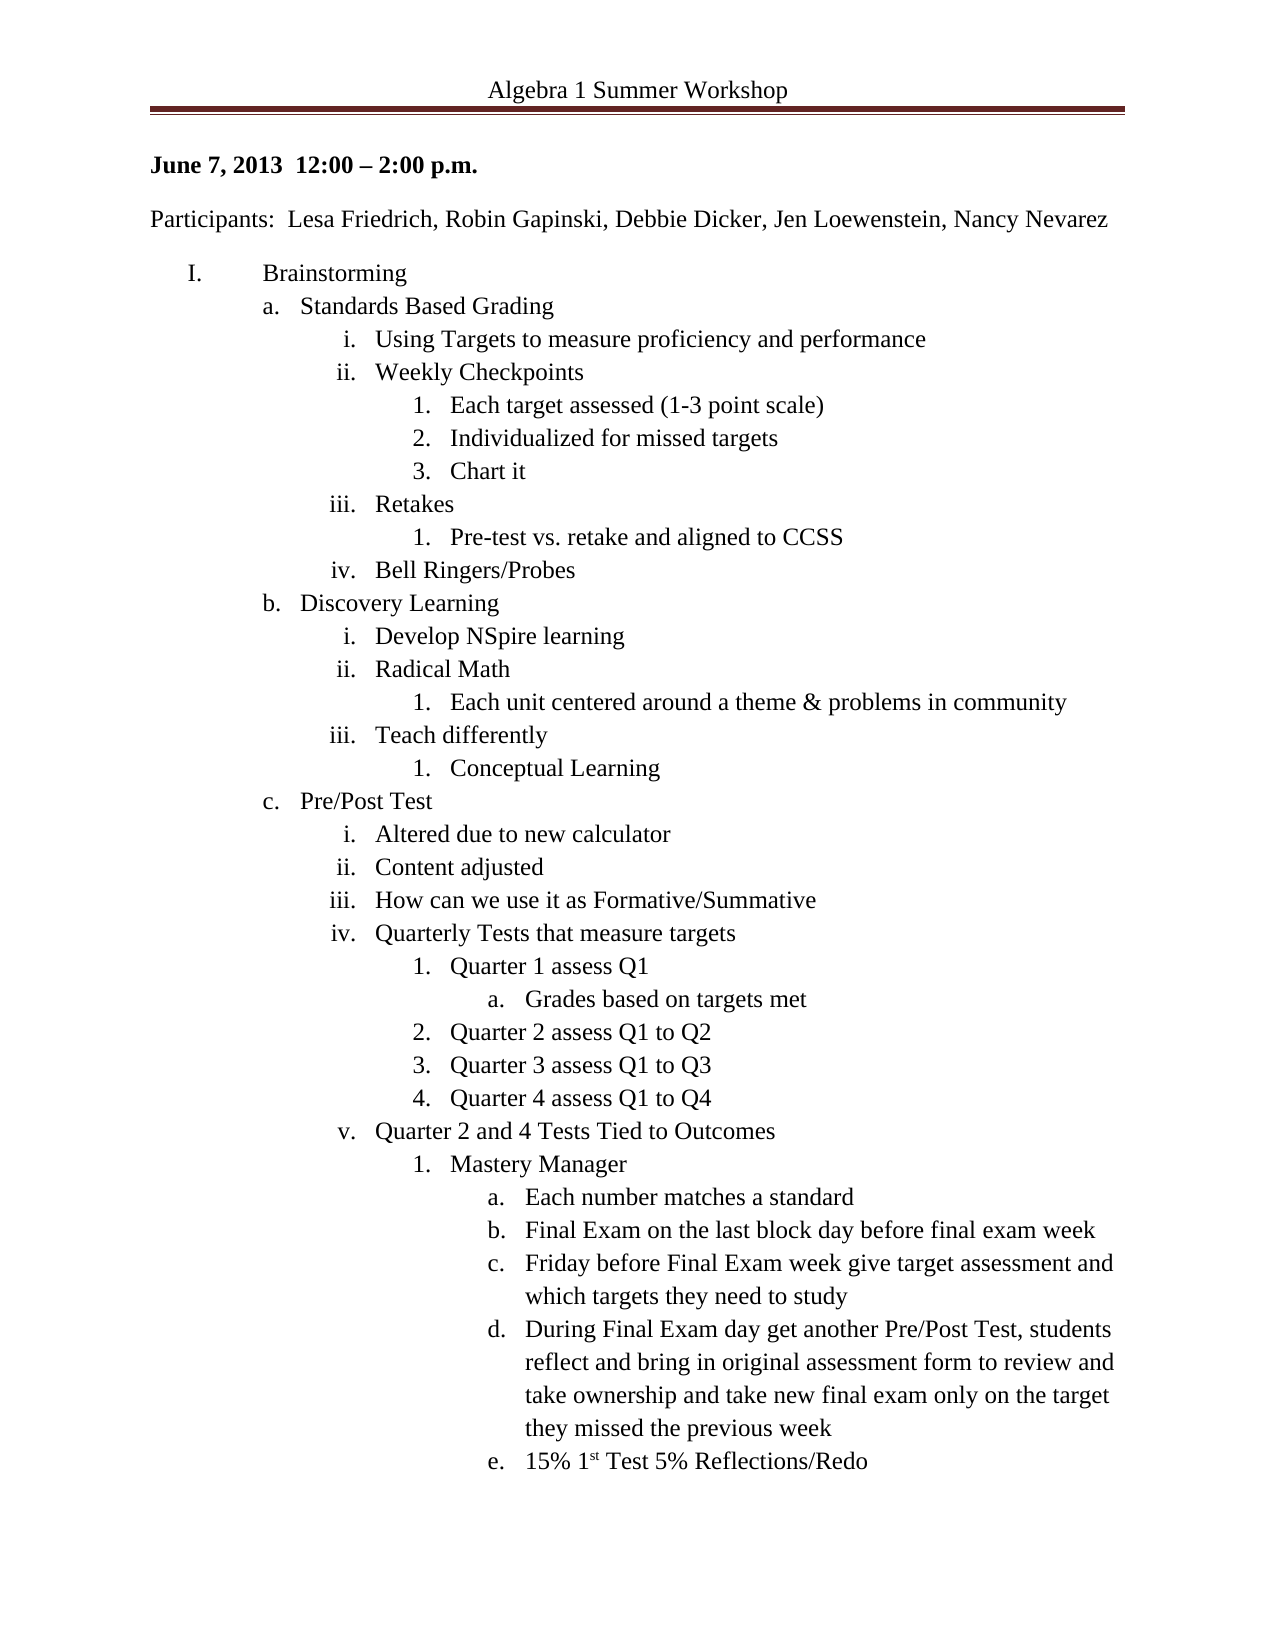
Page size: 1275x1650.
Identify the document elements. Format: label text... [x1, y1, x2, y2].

list During Final Exam day get another Pre/Post Test, students reflect and bring in original assessment form to review and take ownership and take new final exam only on the target they missed the previous week [487, 1314, 1125, 1442]
list Friday before Final Exam week give target assessment and which targets they need to study [487, 1248, 1125, 1310]
list Weekly Checkpoints [356, 357, 1125, 386]
list Quarter 2 and 4 Tests Tied to Outcomes [356, 1116, 1125, 1145]
list Discovery Learning [262, 588, 1125, 617]
list Develop NSpire learning [356, 621, 1125, 650]
list Quarter 4 assess Q1 to Q4 [412, 1083, 1125, 1112]
list Using Targets to measure proficiency and performance [356, 324, 1125, 352]
list Content adjusted [356, 852, 1125, 881]
list Bell Ringers/Probes [356, 555, 1125, 584]
list 15% 1st Test 5% Reflections/Redo [487, 1446, 1125, 1475]
list Conceptual Learning [412, 753, 1125, 782]
list Chart it [412, 456, 1125, 484]
list Altered due to new calculator [356, 819, 1125, 848]
text Participants: Lesa Friedrich, Robin Gapinski, Debbie Dicker, Jen Loewenstein, Nancy Nevarez [150, 204, 1125, 233]
list Each target assessed (1-3 point scale) [412, 390, 1125, 418]
list Pre/Post Test [262, 786, 1125, 815]
text June 7, 2013 12:00 – 2:00 p.m. [150, 150, 1125, 179]
list Final Exam on the last block day before final exam week [487, 1215, 1125, 1244]
list Retakes [356, 489, 1125, 518]
list Grades based on targets met [487, 984, 1125, 1013]
list Each unit centered around a theme & problems in community [412, 687, 1125, 716]
list Quarter 2 assess Q1 to Q2 [412, 1017, 1125, 1046]
list Brainstorming [187, 258, 1125, 286]
list How can we use it as Formative/Summative [356, 885, 1125, 914]
list Quarterly Tests that measure targets [356, 918, 1125, 947]
list Quarter 3 assess Q1 to Q3 [412, 1050, 1125, 1079]
list Pre-test vs. retake and aligned to CCSS [412, 522, 1125, 551]
list Standards Based Grading [262, 291, 1125, 319]
list Each number matches a standard [487, 1182, 1125, 1211]
list Teach differently [356, 720, 1125, 749]
list Radical Math [356, 654, 1125, 683]
list Mastery Manager [412, 1149, 1125, 1178]
list Individualized for missed targets [412, 423, 1125, 452]
list Quarter 1 assess Q1 [412, 951, 1125, 980]
